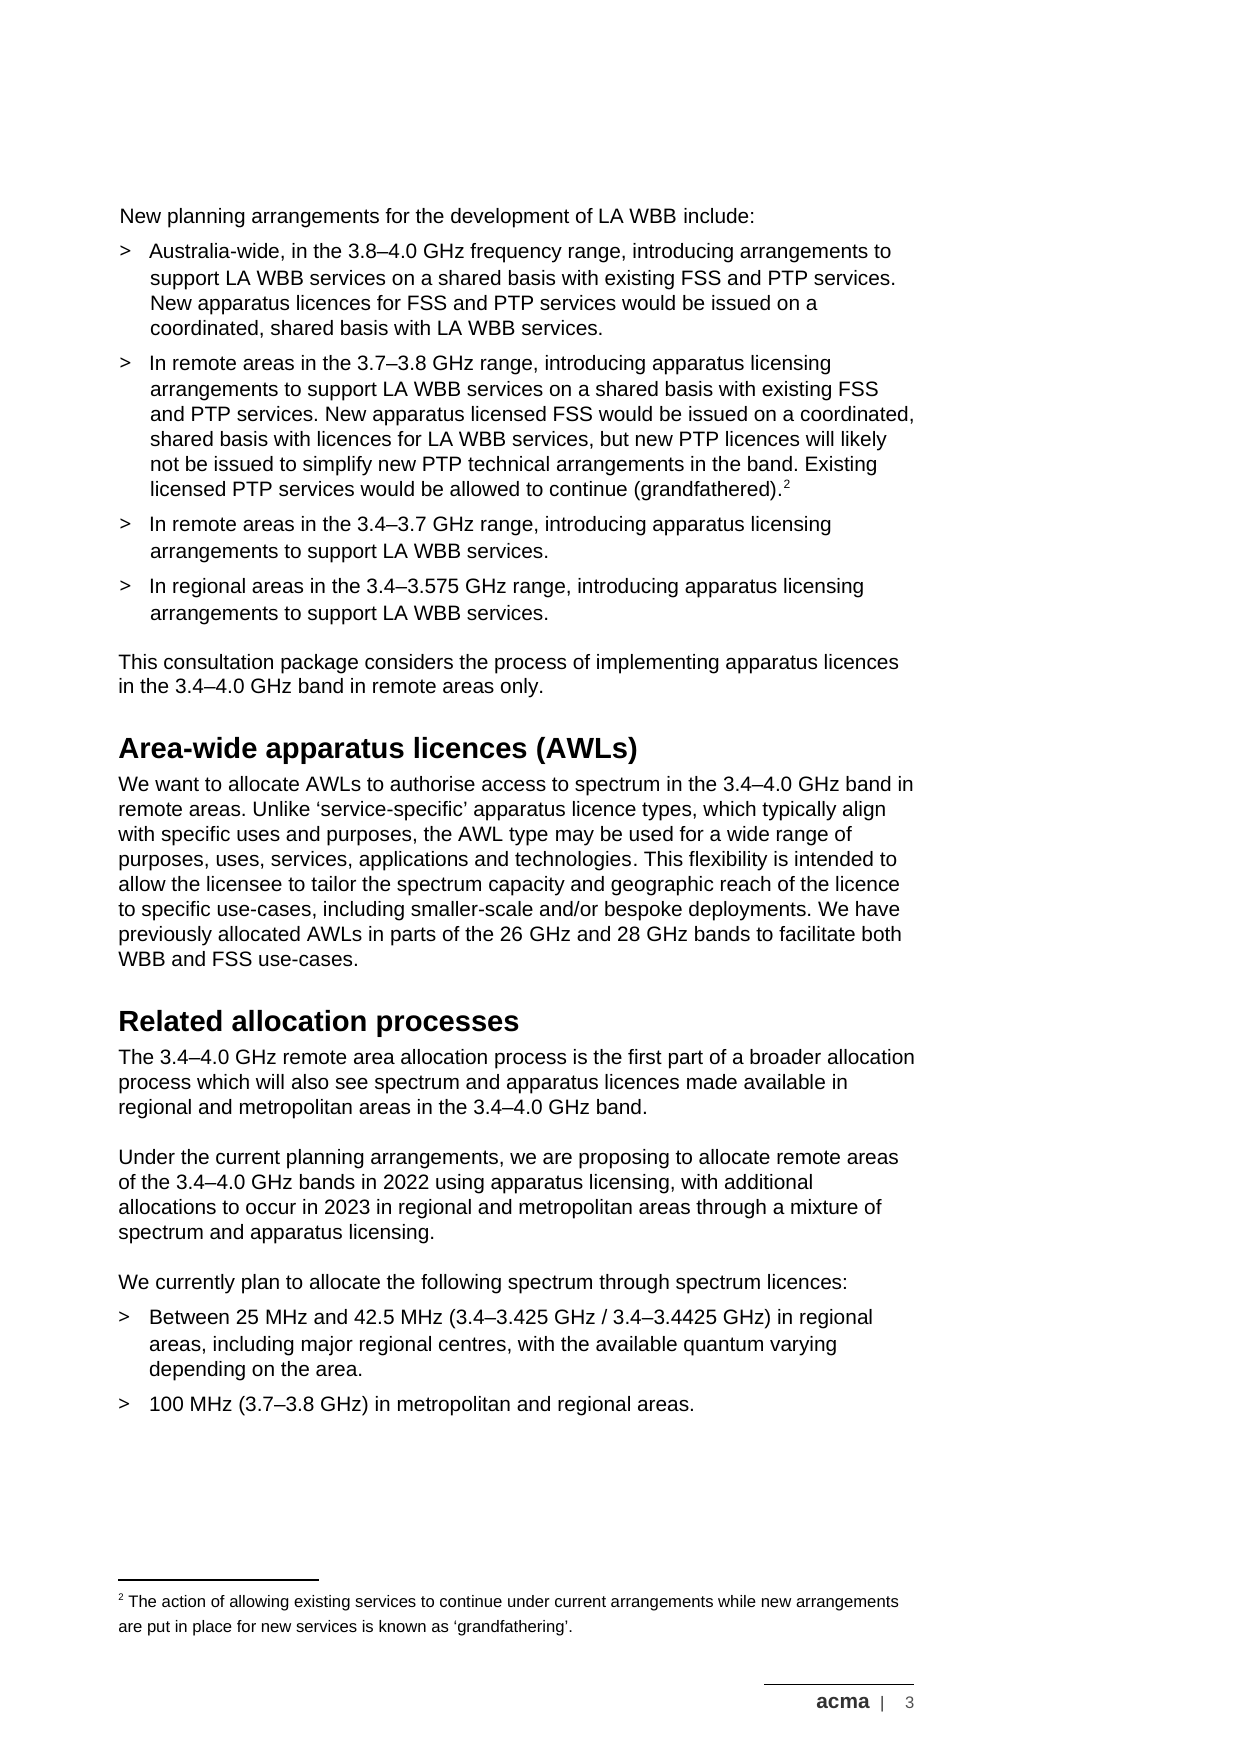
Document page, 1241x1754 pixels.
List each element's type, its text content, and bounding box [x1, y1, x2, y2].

text This consultation package considers the process of implementing apparatus licences in the 3.4–4.0 GHz band in remote areas only. [118, 650, 917, 698]
text 100 MHz (3.7–3.8 GHz) in metropolitan and regional areas. [118, 1389, 917, 1417]
list Australia-wide, in the 3.8–4.0 GHz frequency range, introducing arrangements to support LA WBB services on a shared basis with existing FSS and PTP services. New apparatus licences for FSS and PTP services would be issued on a coordinated, shared basis with LA WBB services. [119, 236, 917, 339]
text We want to allocate AWLs to authorise access to spectrum in the 3.4–4.0 GHz band in remote areas. Unlike ‘service-specific’ apparatus licence types, which typically align with specific uses and purposes, the AWL type may be used for a wide range of purposes, uses, services, applications and technologies. This flexibility is intended to allow the licensee to tailor the spectrum capacity and geographic reach of the licence to specific use-cases, including smaller-scale and/or bespoke deployments. We have previously allocated AWLs in parts of the 26 GHz and 28 GHz bands to facilitate both WBB and FSS use-cases. [118, 771, 917, 971]
text Under the current planning arrangements, we are proposing to allocate remote areas of the 3.4–4.0 GHz bands in 2022 using apparatus licensing, with additional allocations to occur in 2023 in regional and metropolitan areas through a mixture of spectrum and apparatus licensing. [118, 1144, 917, 1244]
text Between 25 MHz and 42.5 MHz (3.4–3.425 GHz / 3.4–3.4425 GHz) in regional areas, including major regional centres, with the available quantum varying depending on the area. [118, 1302, 917, 1381]
subtitle Related allocation processes [118, 1004, 917, 1038]
text In remote areas in the 3.7–3.8 GHz range, introducing apparatus licensing arrangements to support LA WBB services on a shared basis with existing FSS and PTP services. New apparatus licensed FSS would be issued on a coordinated, shared basis with licences for LA WBB services, but new PTP licences will likely not be issued to simplify new PTP technical arrangements in the band. Existing licensed PTP services would be allowed to continue (grandfathered). [119, 348, 917, 501]
text New planning arrangements for the development of LA WBB include: [119, 203, 917, 228]
list We currently plan to allocate the following spectrum through spectrum licences: [118, 1269, 917, 1294]
subtitle Area-wide apparatus licences (AWLs) [118, 731, 917, 764]
text The 3.4–4.0 GHz remote area allocation process is the first part of a broader allocation process which will also see spectrum and apparatus licences made available in regional and metropolitan areas in the 3.4–4.0 GHz band. [118, 1044, 917, 1119]
text In remote areas in the 3.4–3.7 GHz range, introducing apparatus licensing arrangements to support LA WBB services. [119, 509, 917, 563]
text In regional areas in the 3.4–3.575 GHz range, introducing apparatus licensing arrangements to support LA WBB services. [119, 571, 917, 625]
